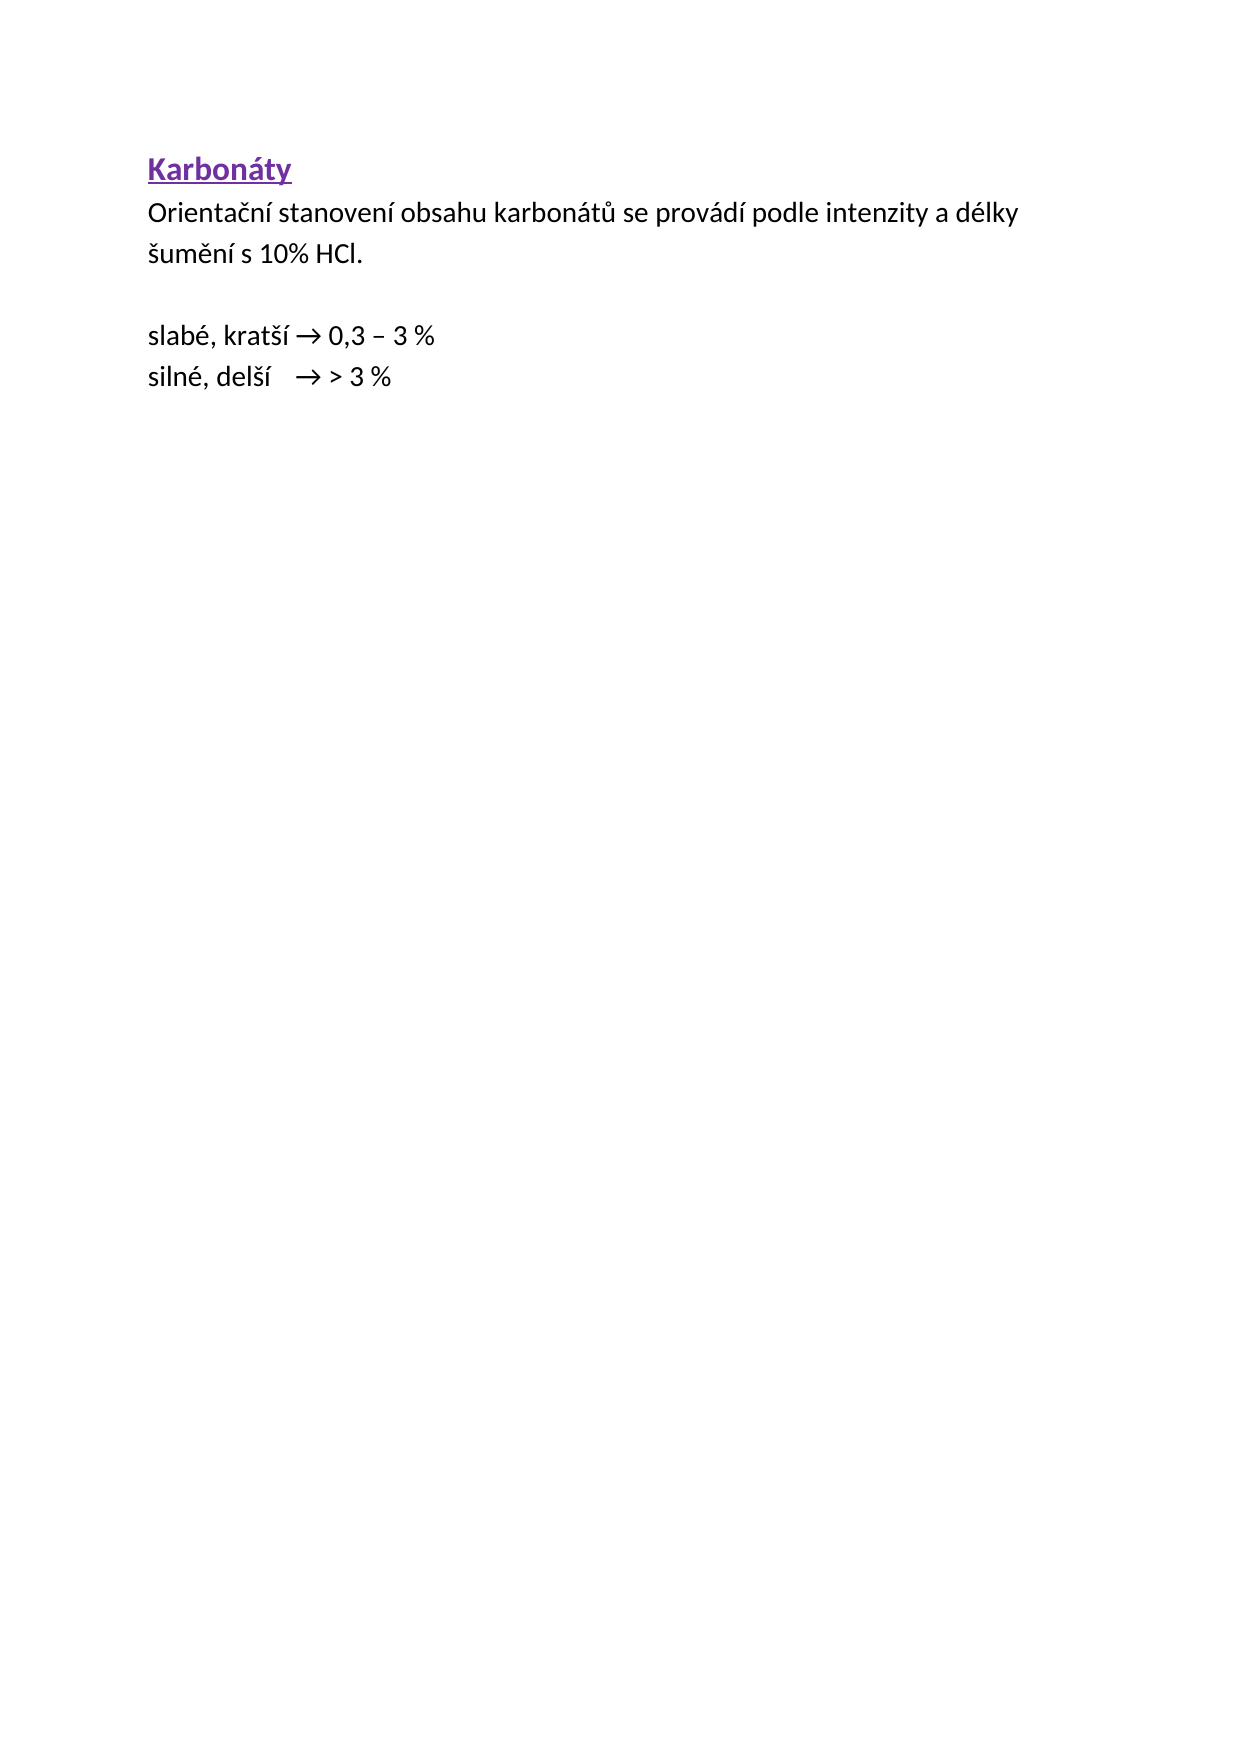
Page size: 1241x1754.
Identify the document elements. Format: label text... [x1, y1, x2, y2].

text Karbonáty [148, 148, 1093, 188]
text slabé, kratší → 0,3 – 3 % [148, 317, 1093, 353]
text Orientační stanovení obsahu karbonátů se provádí podle intenzity a délky šumění s 10% HCl. [148, 194, 1093, 271]
text silné, delší → > 3 % [148, 358, 1093, 394]
